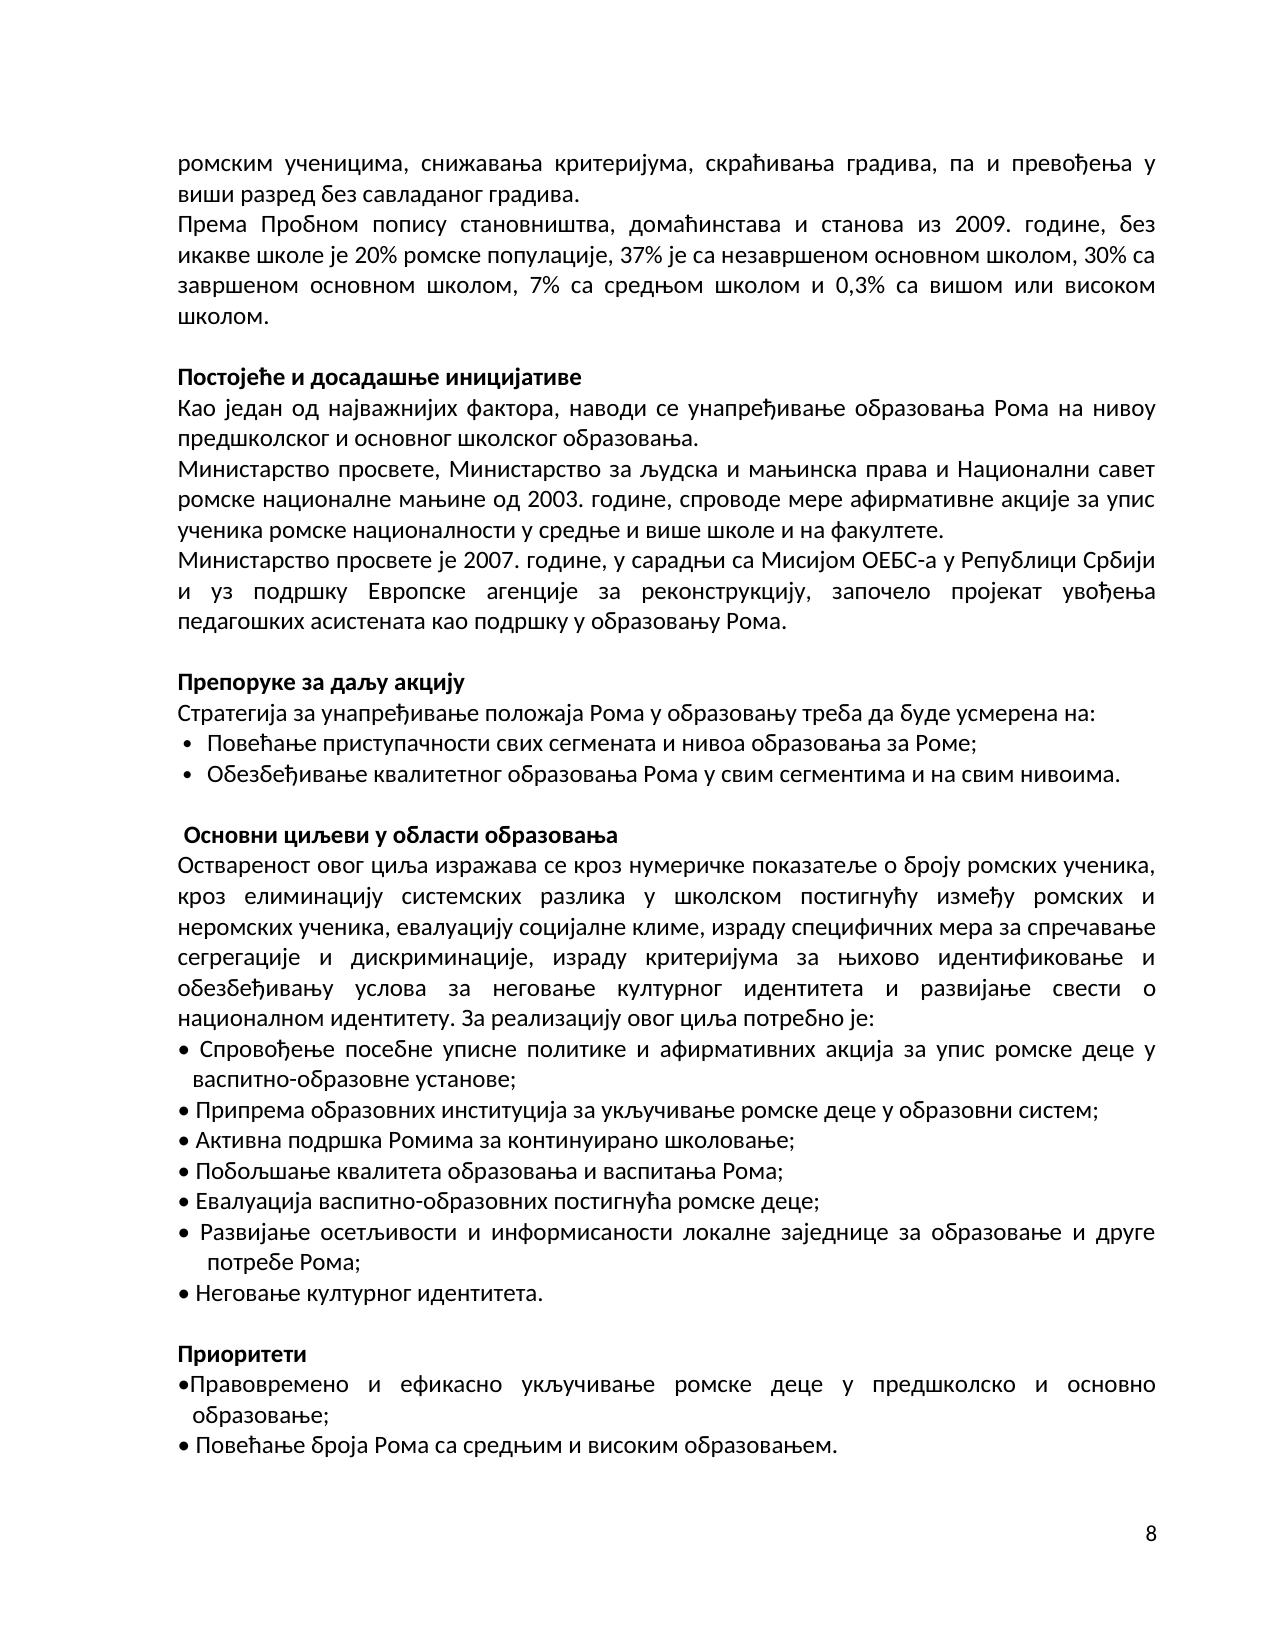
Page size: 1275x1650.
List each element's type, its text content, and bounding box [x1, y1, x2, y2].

text Препоруке за даљу акцију [177, 666, 1157, 697]
list • Евалуација васпитно-образовних постигнућа ромске деце; [177, 1185, 1157, 1216]
list Приоритети [177, 1338, 1157, 1368]
text Министарство просвете, Министарство за људска и мањинска права и Национални савет ромске националне мањине од 2003. године, спроводе мере афирмативне акције за упис ученика ромске националности у средње и више школе и на факултете. [177, 453, 1157, 544]
text •Правовремено и ефикасно укључивање ромске деце у предшколско и основно образовање; [177, 1368, 1157, 1429]
text Основни циљеви у области образовања [183, 819, 1157, 849]
text Према Пробном попису становништва, домаћинстава и станова из 2009. године, без икакве школе је 20% ромске популације, 37% је са незавршеном основном школом, 30% са завршеном основном школом, 7% са средњом школом и 0,3% са вишом или високом школом. [177, 209, 1157, 331]
list • Спровођење посебне уписне политике и афирмативних акција за упис ромске деце у васпитно-образовне установе; [177, 1033, 1157, 1094]
text • Повећање броја Рома са средњим и високим образовањем. [177, 1429, 1157, 1460]
text Министарство просвете је 2007. године, у сарадњи са Мисијом ОЕБС-а у Републици Србији и уз подршку Европске агенције за реконструкцију, започело пројекат увођења педагошких асистената као подршку у образовању Рома. [177, 544, 1157, 636]
list • Неговање културног идентитета. [177, 1277, 1157, 1307]
text Постојеће и досадашње иницијативе [177, 361, 1157, 392]
text Стратегија за унапређивање положаја Рома у образовању треба да буде усмерена на: [177, 697, 1157, 727]
list • Активна подршка Ромима за континуирано школовање; [177, 1124, 1157, 1155]
list Обезбеђивање квалитетног образовања Рома у свим сегментима и на свим нивоима. [183, 758, 1157, 788]
list • Припрема образовних институција за укључивање ромске деце у образовни систем; [177, 1094, 1157, 1124]
list Повећање приступачности свих сегмената и нивоа образовања за Роме; [183, 727, 1157, 758]
text Оствареност овог циља изражава се кроз нумеричке показатеље о броју ромских ученика, кроз елиминацију системских разлика у школском постигнућу између ромских и неромских ученика, евалуацију социјалне климе, израду специфичних мера за спречавање сегрегације и дискриминације, израду критеријума за њихово идентификовање и обезбеђивању услова за неговање културног идентитета и развијање свести о националном идентитету. За реализацију овог циља потребно је: [177, 849, 1157, 1033]
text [177, 148, 1157, 209]
list • Развијање осетљивости и информисаности локалне заједнице за образовање и друге потребе Рома; [177, 1216, 1157, 1277]
list • Побољшање квалитета образовања и васпитања Рома; [177, 1155, 1157, 1185]
text Као један од најважнијих фактора, наводи се унапређивање образовања Рома на нивоу предшколског и основног школског образовања. [177, 392, 1157, 453]
